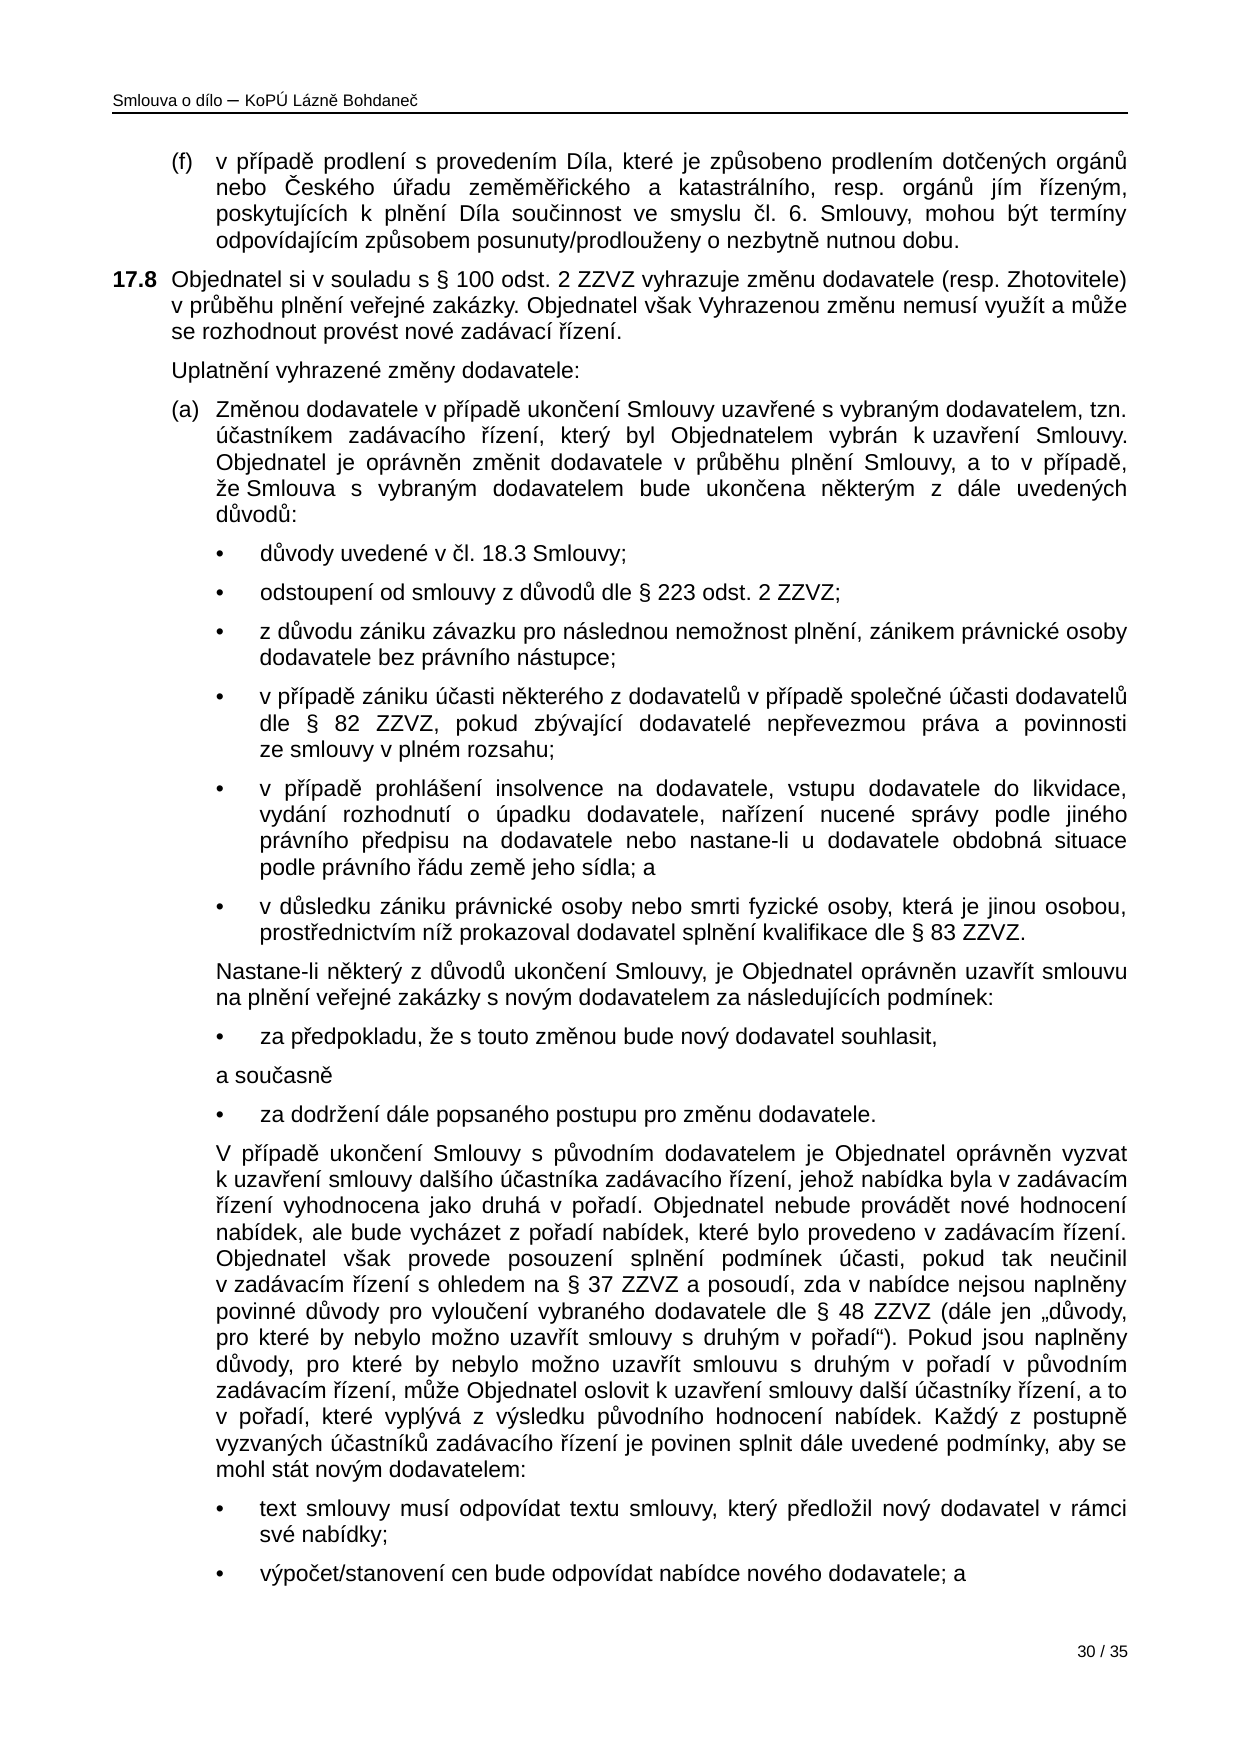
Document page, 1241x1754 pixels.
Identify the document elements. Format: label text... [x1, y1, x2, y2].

text • text smlouvy musí odpovídat textu smlouvy, který předložil nový dodavatel v rámci své nabídky; [216, 1495, 1128, 1547]
text • za předpokladu, že s touto změnou bude nový dodavatel souhlasit, [216, 1023, 1128, 1049]
text Nastane-li některý z důvodů ukončení Smlouvy, je Objednatel oprávněn uzavřít smlouvu na plnění veřejné zakázky s novým dodavatelem za následujících podmínek: [216, 958, 1128, 1011]
list v případě prodlení s provedením Díla, které je způsobeno prodlením dotčených orgánů nebo Českého úřadu zeměměřického a katastrálního, resp. orgánů jím řízeným, poskytujících k plnění Díla součinnost ve smyslu čl. 6. Smlouvy, mohou být termíny odpovídajícím způsobem posunuty/prodlouženy o nezbytně nutnou dobu. [171, 148, 1128, 253]
list Uplatnění vyhrazené změny dodavatele: [112, 357, 1128, 383]
text • důvody uvedené v čl. 18.3 Smlouvy; [216, 540, 1128, 567]
text • za dodržení dále popsaného postupu pro změnu dodavatele. [216, 1101, 1128, 1127]
text • z důvodu zániku závazku pro následnou nemožnost plnění, zánikem právnické osoby dodavatele bez právního nástupce; [216, 618, 1128, 671]
list Změnou dodavatele v případě ukončení Smlouvy uzavřené s vybraným dodavatelem, tzn. účastníkem zadávacího řízení, který byl Objednatelem vybrán k uzavření Smlouvy. Objednatel je oprávněn změnit dodavatele v průběhu plnění Smlouvy, a to v případě, že Smlouva s vybraným dodavatelem bude ukončena některým z dále uvedených důvodů: [171, 396, 1128, 528]
text • v případě prohlášení insolvence na dodavatele, vstupu dodavatele do likvidace, vydání rozhodnutí o úpadku dodavatele, nařízení nucené správy podle jiného právního předpisu na dodavatele nebo nastane-li u dodavatele obdobná situace podle právního řádu země jeho sídla; a [216, 775, 1128, 880]
text • v případě zániku účasti některého z dodavatelů v případě společné účasti dodavatelů dle § 82 ZZVZ, pokud zbývající dodavatelé nepřevezmou práva a povinnosti ze smlouvy v plném rozsahu; [216, 683, 1128, 762]
text • výpočet/stanovení cen bude odpovídat nabídce nového dodavatele; a [216, 1560, 1128, 1586]
text Objednatel si v souladu s § 100 odst. 2 ZZVZ vyhrazuje změnu dodavatele (resp. Zhotovitele) v průběhu plnění veřejné zakázky. Objednatel však Vyhrazenou změnu nemusí využít a může se rozhodnout provést nové zadávací řízení. [112, 266, 1128, 345]
text a současně [186, 1062, 1128, 1088]
text • v důsledku zániku právnické osoby nebo smrti fyzické osoby, která je jinou osobou, prostřednictvím níž prokazoval dodavatel splnění kvalifikace dle § 83 ZZVZ. [216, 893, 1128, 945]
text V případě ukončení Smlouvy s původním dodavatelem je Objednatel oprávněn vyzvat k uzavření smlouvy dalšího účastníka zadávacího řízení, jehož nabídka byla v zadávacím řízení vyhodnocena jako druhá v pořadí. Objednatel nebude provádět nové hodnocení nabídek, ale bude vycházet z pořadí nabídek, které bylo provedeno v zadávacím řízení. Objednatel však provede posouzení splnění podmínek účasti, pokud tak neučinil v zadávacím řízení s ohledem na § 37 ZZVZ a posoudí, zda v nabídce nejsou naplněny povinné důvody pro vyloučení vybraného dodavatele dle § 48 ZZVZ (dále jen „důvody, pro které by nebylo možno uzavřít smlouvy s druhým v pořadí“). Pokud jsou naplněny důvody, pro které by nebylo možno uzavřít smlouvu s druhým v pořadí v původním zadávacím řízení, může Objednatel oslovit k uzavření smlouvy další účastníky řízení, a to v pořadí, které vyplývá z výsledku původního hodnocení nabídek. Každý z postupně vyzvaných účastníků zadávacího řízení je povinen splnit dále uvedené podmínky, aby se mohl stát novým dodavatelem: [216, 1140, 1128, 1482]
text • odstoupení od smlouvy z důvodů dle § 223 odst. 2 ZZVZ; [216, 579, 1128, 606]
